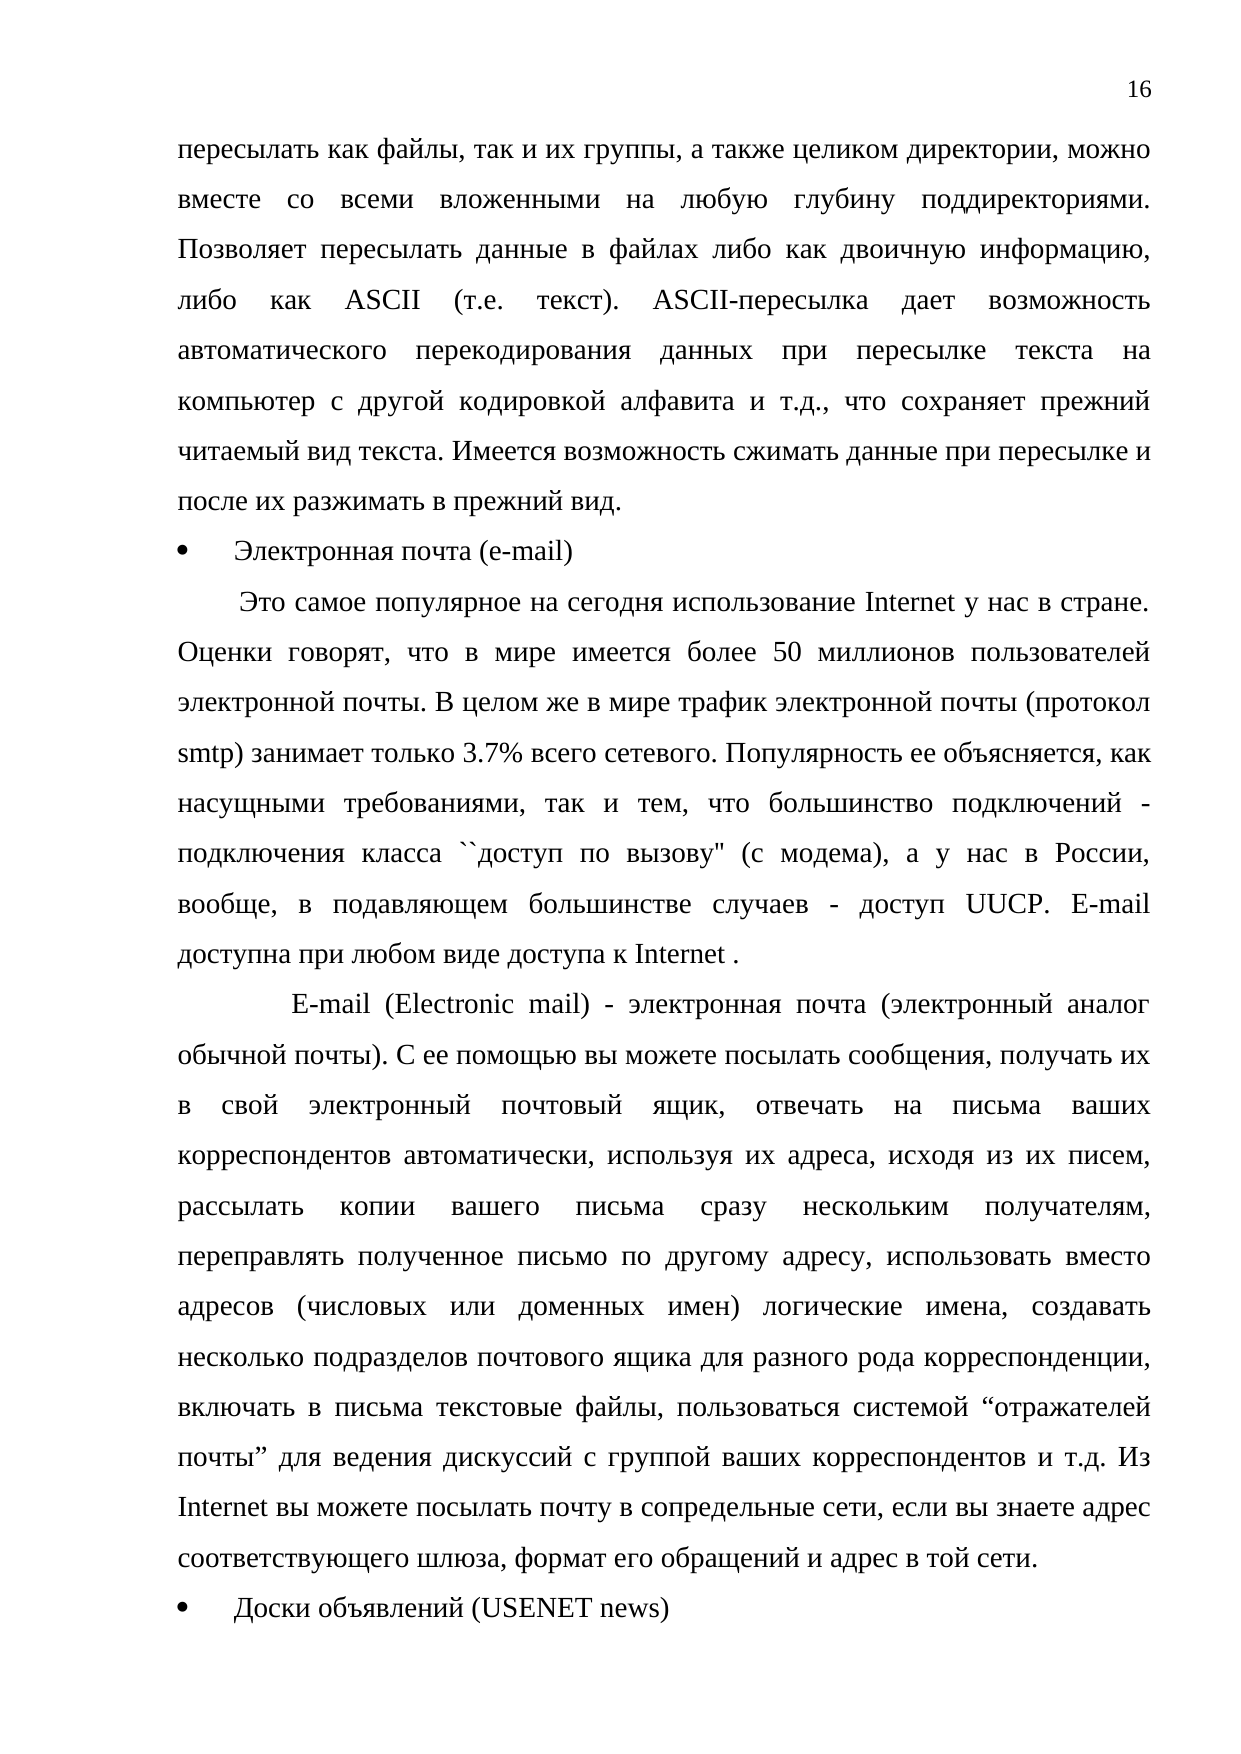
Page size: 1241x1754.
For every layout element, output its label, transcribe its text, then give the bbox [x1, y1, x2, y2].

subtitle Электронная почта (e-mail) [177, 533, 1152, 567]
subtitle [177, 131, 1152, 517]
subtitle E-mail (Electronic mail) - электронная почта (электронный аналог обычной почты). С ее помощью вы можете посылать сообщения, получать их в свой электронный почтовый ящик, отвечать на письма ваших корреспондентов автоматически, используя их адреса, исходя из их писем, рассылать копии вашего письма сразу нескольким получателям, переправлять полученное письмо по другому адресу, использовать вместо адресов (числовых или доменных имен) логические имена, создавать несколько подразделов почтового ящика для разного рода корреспонденции, включать в письма текстовые файлы, пользоваться системой “отражателей почты” для ведения дискуссий с группой ваших корреспондентов и т.д. Из Internet вы можете посылать почту в сопредельные сети, если вы знаете адрес соответствующего шлюза, формат его обращений и адрес в той сети. [177, 986, 1152, 1573]
subtitle Доски объявлений (USENET news) [177, 1590, 1152, 1624]
subtitle Это самое популярное на сегодня использование Internet у нас в стране. Оценки говорят, что в мире имеется более 50 миллионов пользователей электронной почты. В целом же в мире трафик электронной почты (протокол smtp) занимает только 3.7% всего сетевого. Популярность ее объясняется, как насущными требованиями, так и тем, что большинство подключений - подключения класса ``доступ по вызову'' (с модема), а у нас в России, вообще, в подавляющем большинстве случаев - доступ UUCP. E-mail доступна при любом виде доступа к Internet . [177, 584, 1152, 970]
